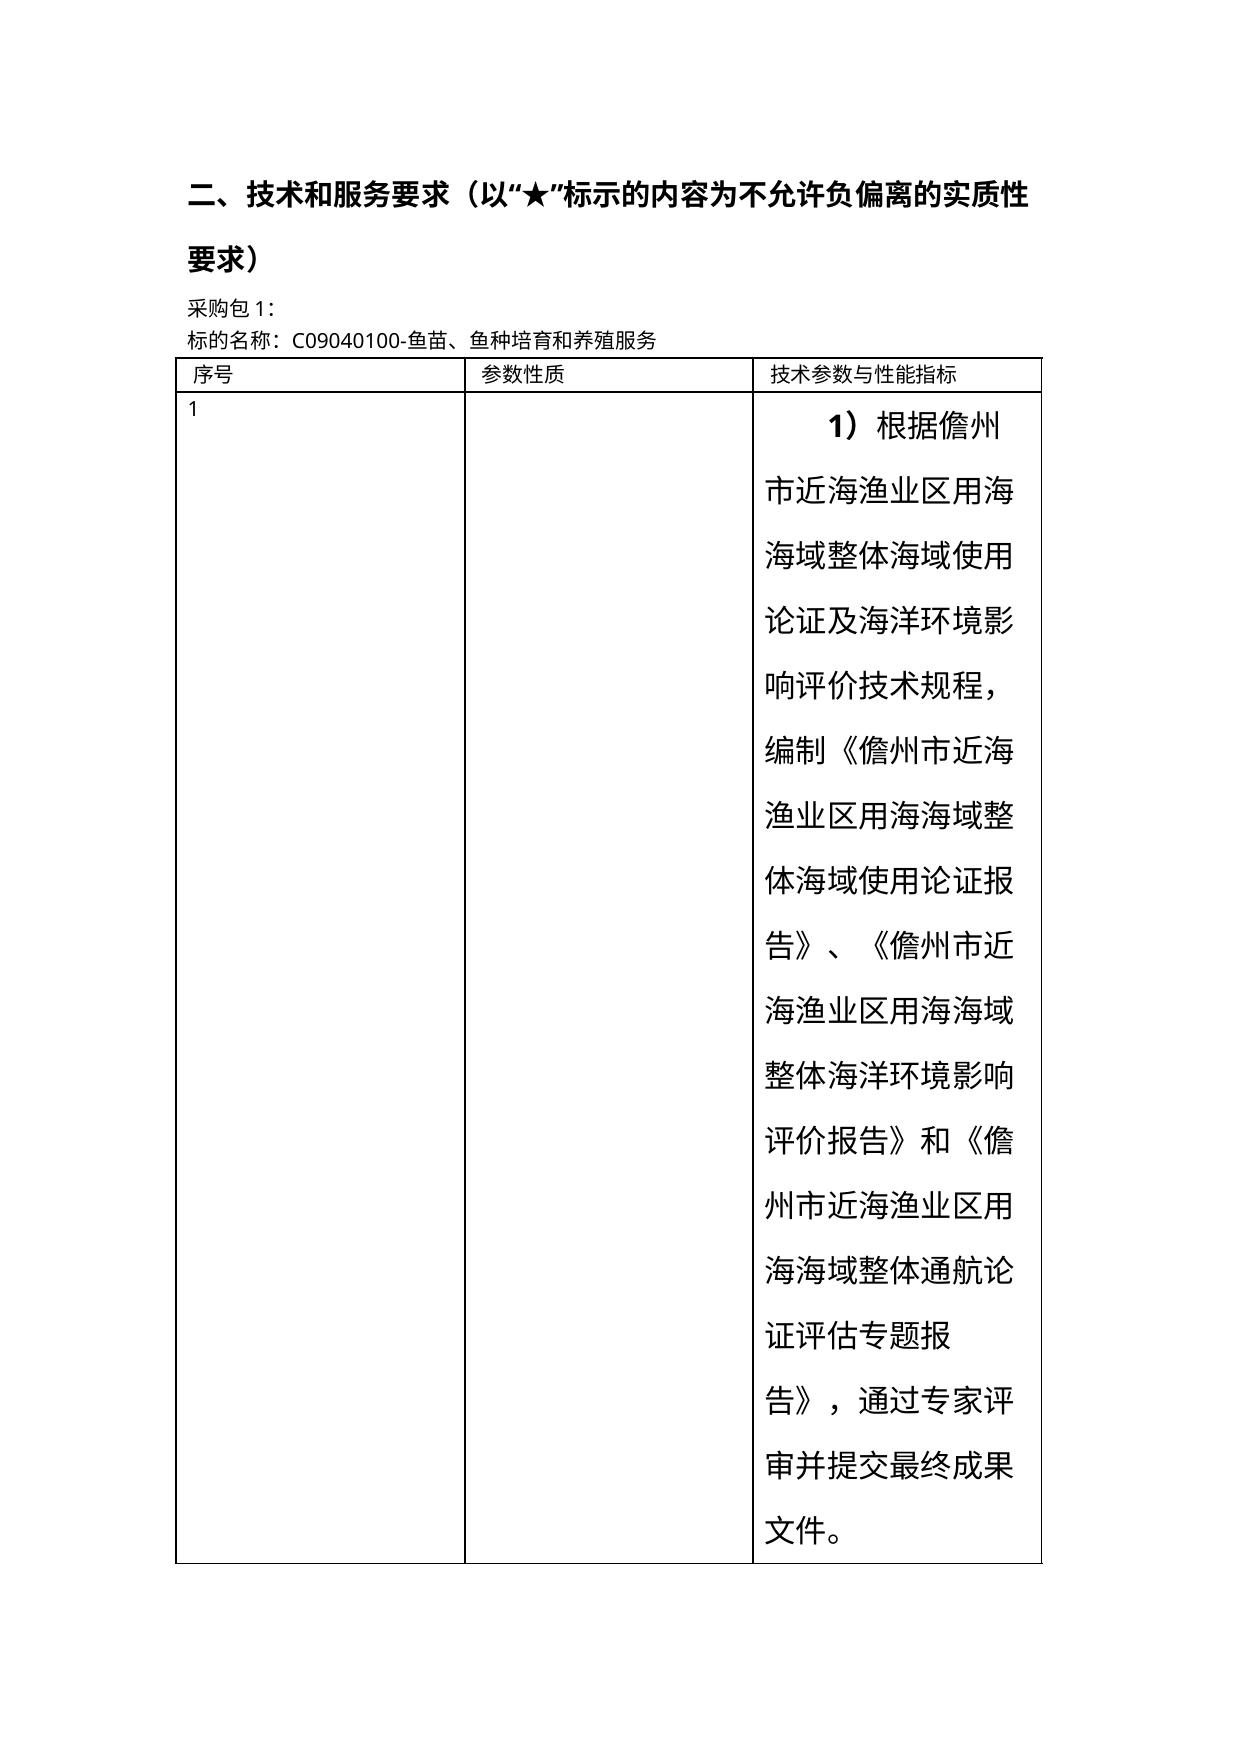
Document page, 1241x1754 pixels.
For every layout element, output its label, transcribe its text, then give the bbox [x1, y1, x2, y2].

text 标的名称：C09040100-鱼苗、鱼种培育和养殖服务 [187, 324, 1053, 357]
table_cell [466, 393, 752, 1563]
text 采购包1： [187, 292, 1053, 324]
table_cell 1）根据儋州市近海渔业区用海海域整体海域使用论证及海洋环境影响评价技术规程，编制《儋州市近海渔业区用海海域整体海域使用论证报告》、《儋州市近海渔业区用海海域整体海洋环境影响评价报告》和《儋州市近海渔业区用海海域整体通航论证评估专题报告》，通过专家评审并提交最终成果文件。 [754, 393, 1041, 1563]
table_header 参数性质 [466, 359, 752, 391]
table_header 序号 [177, 359, 464, 391]
text 二、技术和服务要求（以“★”标示的内容为不允许负偏离的实质性要求） [187, 162, 1053, 292]
table_cell 1 [177, 393, 464, 1563]
table_header 技术参数与性能指标 [754, 359, 1041, 391]
